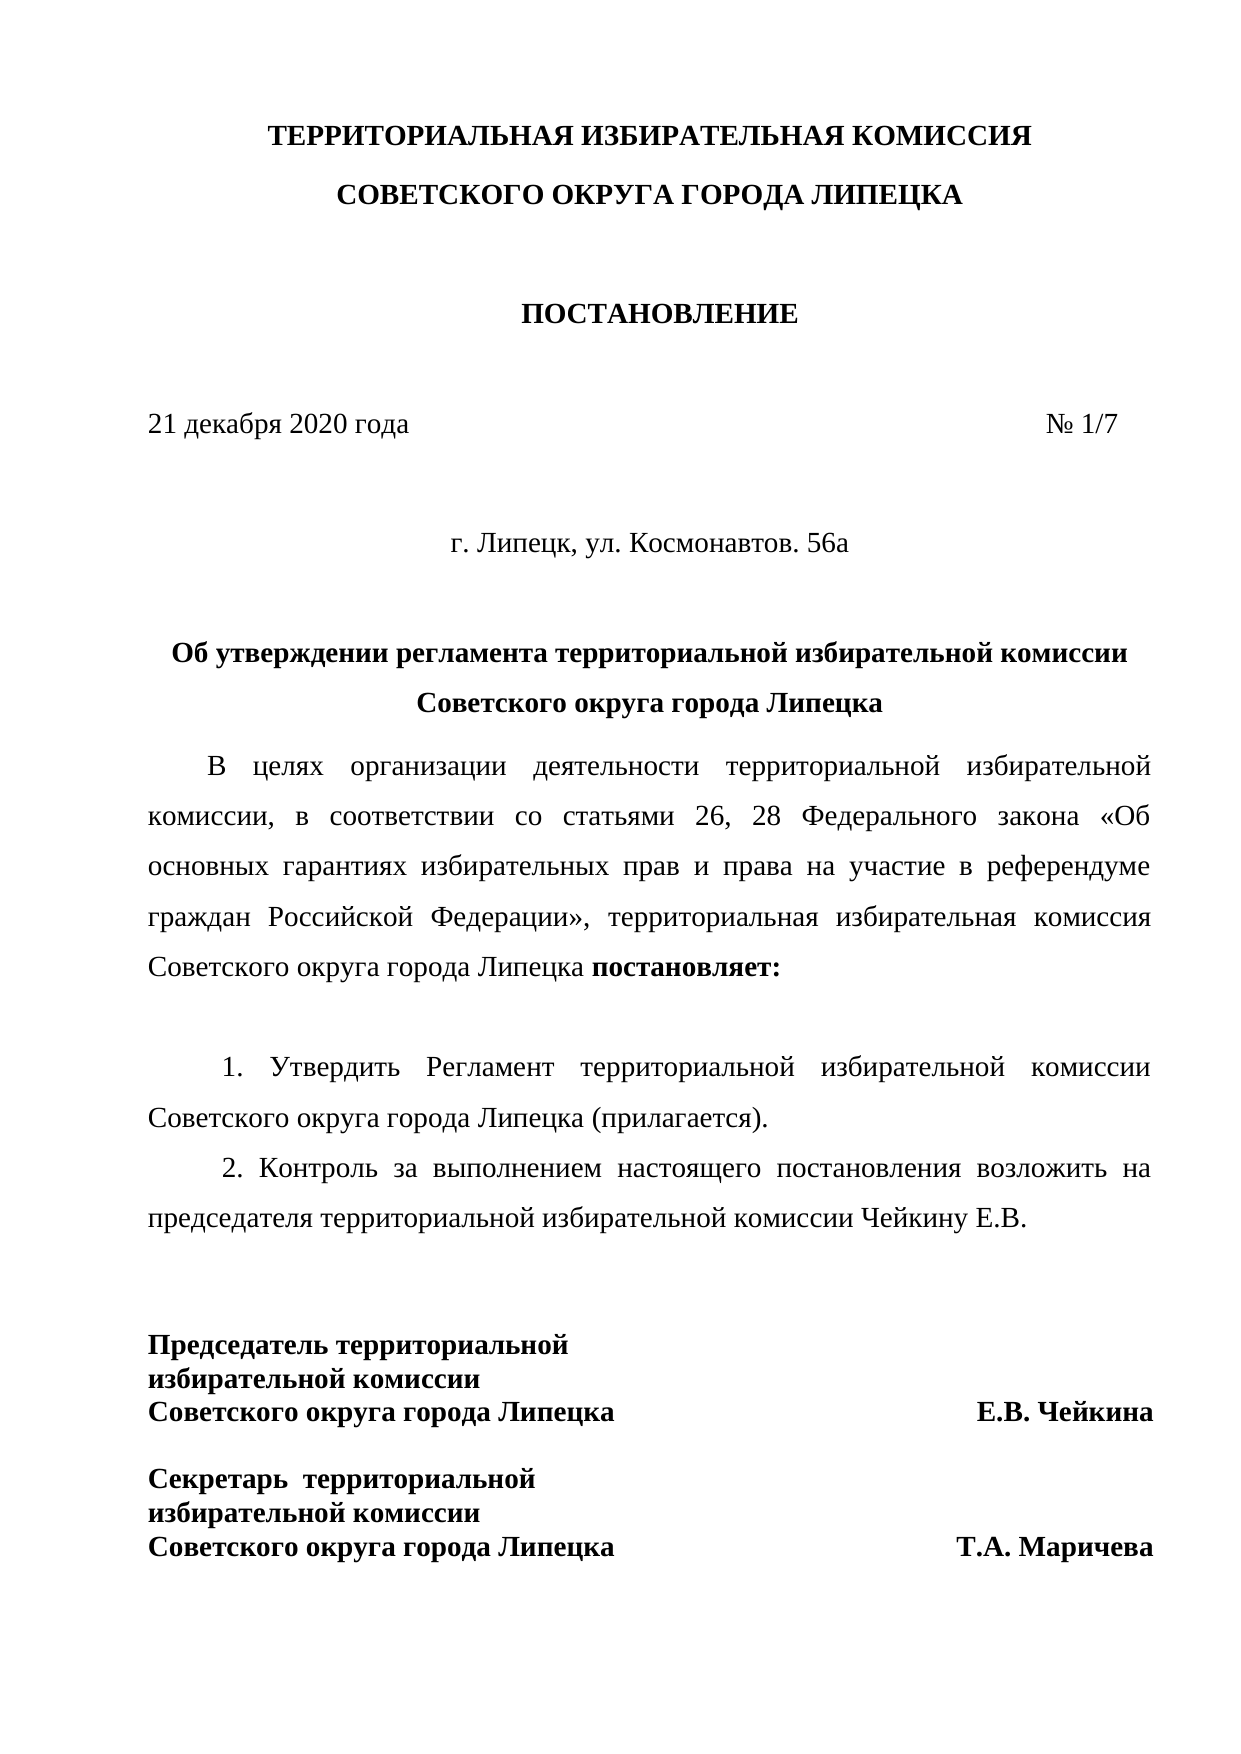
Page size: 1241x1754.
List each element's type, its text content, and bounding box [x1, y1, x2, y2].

text ТЕРРИТОРИАЛЬНАЯ ИЗБИРАТЕЛЬНАЯ КОМИССИЯ [148, 118, 1152, 152]
text В целях организации деятельности территориальной избирательной комиссии, в соответствии со статьями 26, 28 Федерального закона «Об основных гарантиях избирательных прав и права на участие в референдуме граждан Российской Федерации», территориальная избирательная комиссия Советского округа города Липецка постановляет: [148, 748, 1152, 982]
text г. Липецк, ул. Космонавтов. 56а [148, 525, 1152, 559]
table_header Председатель территориальной избирательной комиссии Советского округа города Липецка Секретарь территориальной избирательной комиссии Советского округа города Липецка [140, 1294, 692, 1562]
table_header Е.В. Чейкина Т.А. Маричева [692, 1294, 1161, 1562]
text 21 декабря 2020 года № 1/7 [148, 407, 1152, 440]
text Об утверждении регламента территориальной избирательной комиссии [148, 635, 1152, 669]
text СОВЕТСКОГО ОКРУГА ГОРОДА ЛИПЕЦКА [148, 177, 1152, 211]
text ПОСТАНОВЛЕНИЕ [207, 296, 1152, 330]
text 2. Контроль за выполнением настоящего постановления возложить на председателя территориальной избирательной комиссии Чейкину Е.В. [148, 1150, 1152, 1234]
text Советского округа города Липецка [148, 685, 1152, 719]
text 1. Утвердить Регламент территориальной избирательной комиссии Советского округа города Липецка (прилагается). [148, 1049, 1152, 1133]
